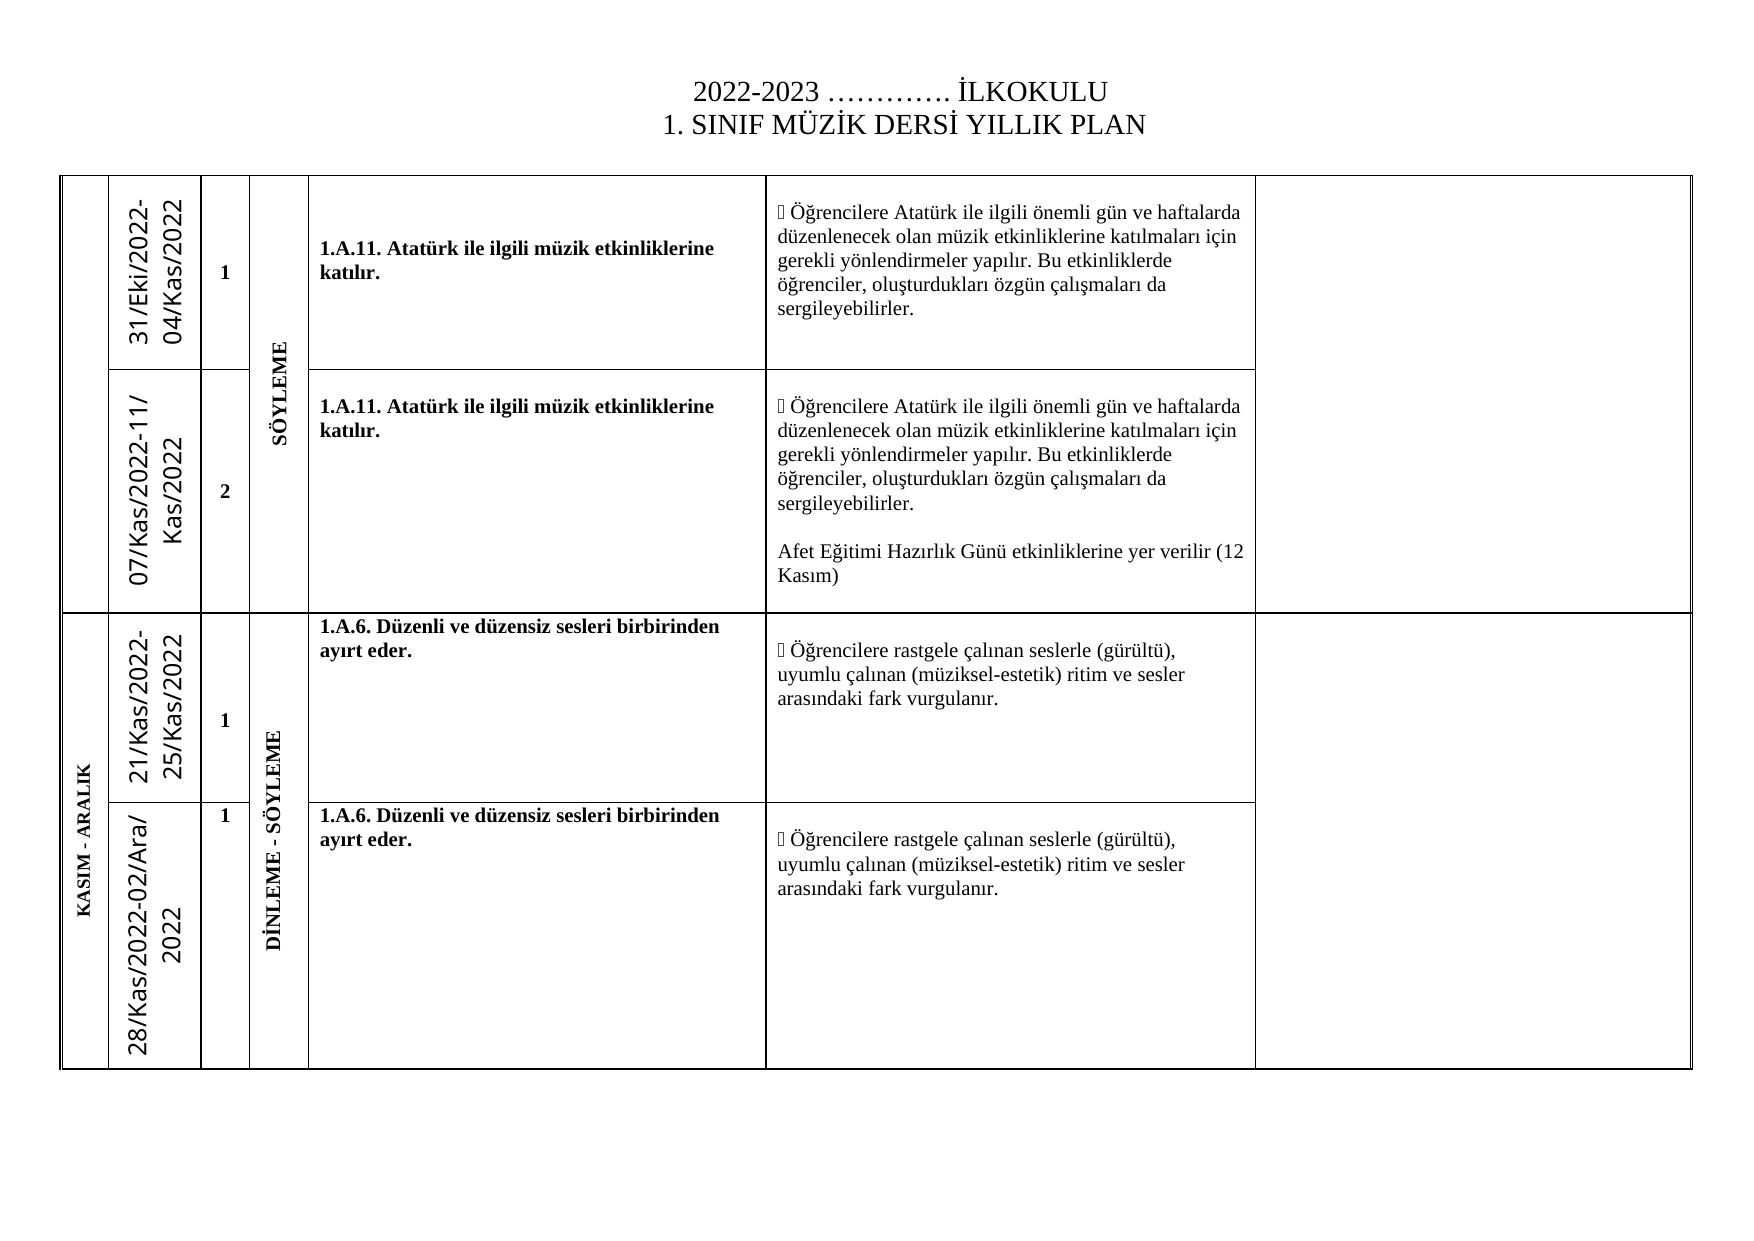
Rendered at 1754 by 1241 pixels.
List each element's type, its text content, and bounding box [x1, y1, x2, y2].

table_cell 1.A.6. Düzenli ve düzensiz sesleri birbirinden ayırt eder. [309, 803, 765, 1068]
table_cell 2 [202, 370, 249, 612]
table_cell Öğrencilere Atatürk ile ilgili önemli gün ve haftalarda düzenlenecek olan müzik etkinliklerine katılmaları için gerekli yönlendirmeler yapılır. Bu etkinliklerde öğrenciler, oluşturdukları özgün çalışmaları da sergileyebilirler. Afet Eğitimi Hazırlık Günü etkinliklerine yer verilir (12 Kasım) [767, 370, 1255, 612]
table_cell Öğrencilere Atatürk ile ilgili önemli gün ve haftalarda düzenlenecek olan müzik etkinliklerine katılmaları için gerekli yönlendirmeler yapılır. Bu etkinliklerde öğrenciler, oluşturdukları özgün çalışmaları da sergileyebilirler. [767, 176, 1255, 368]
table_cell 1.A.6. Düzenli ve düzensiz sesleri birbirinden ayırt eder. [309, 614, 765, 802]
table_cell [1256, 614, 1690, 1068]
table_cell 1 [202, 614, 249, 802]
table_cell DİNLEME - SÖYLEME [250, 176, 308, 612]
table_cell 1 [202, 176, 249, 368]
table_cell Öğrencilere rastgele çalınan seslerle (gürültü), uyumlu çalınan (müziksel-estetik) ritim ve sesler arasındaki fark vurgulanır. [767, 614, 1255, 802]
table_cell KASIM - ARALIK [63, 614, 108, 1068]
table_cell DİNLEME - SÖYLEME [250, 614, 308, 1068]
table_cell 28/Kas/2022-02/Ara/2022 [109, 803, 200, 1068]
table_cell 07/Kas/2022-11/Kas/2022 [109, 370, 200, 612]
table_cell [1256, 176, 1690, 612]
table_cell Öğrencilere rastgele çalınan seslerle (gürültü), uyumlu çalınan (müziksel-estetik) ritim ve sesler arasındaki fark vurgulanır. [767, 803, 1255, 1068]
table_cell 31/Eki/2022-04/Kas/2022 [109, 176, 200, 368]
table_cell 1.A.11. Atatürk ile ilgili müzik etkinliklerine katılır. [309, 176, 765, 368]
table_cell 21/Kas/2022-25/Kas/2022 [109, 614, 200, 802]
table_cell 1.A.11. Atatürk ile ilgili müzik etkinliklerine katılır. [309, 370, 765, 612]
table_cell 1 [202, 803, 249, 1068]
